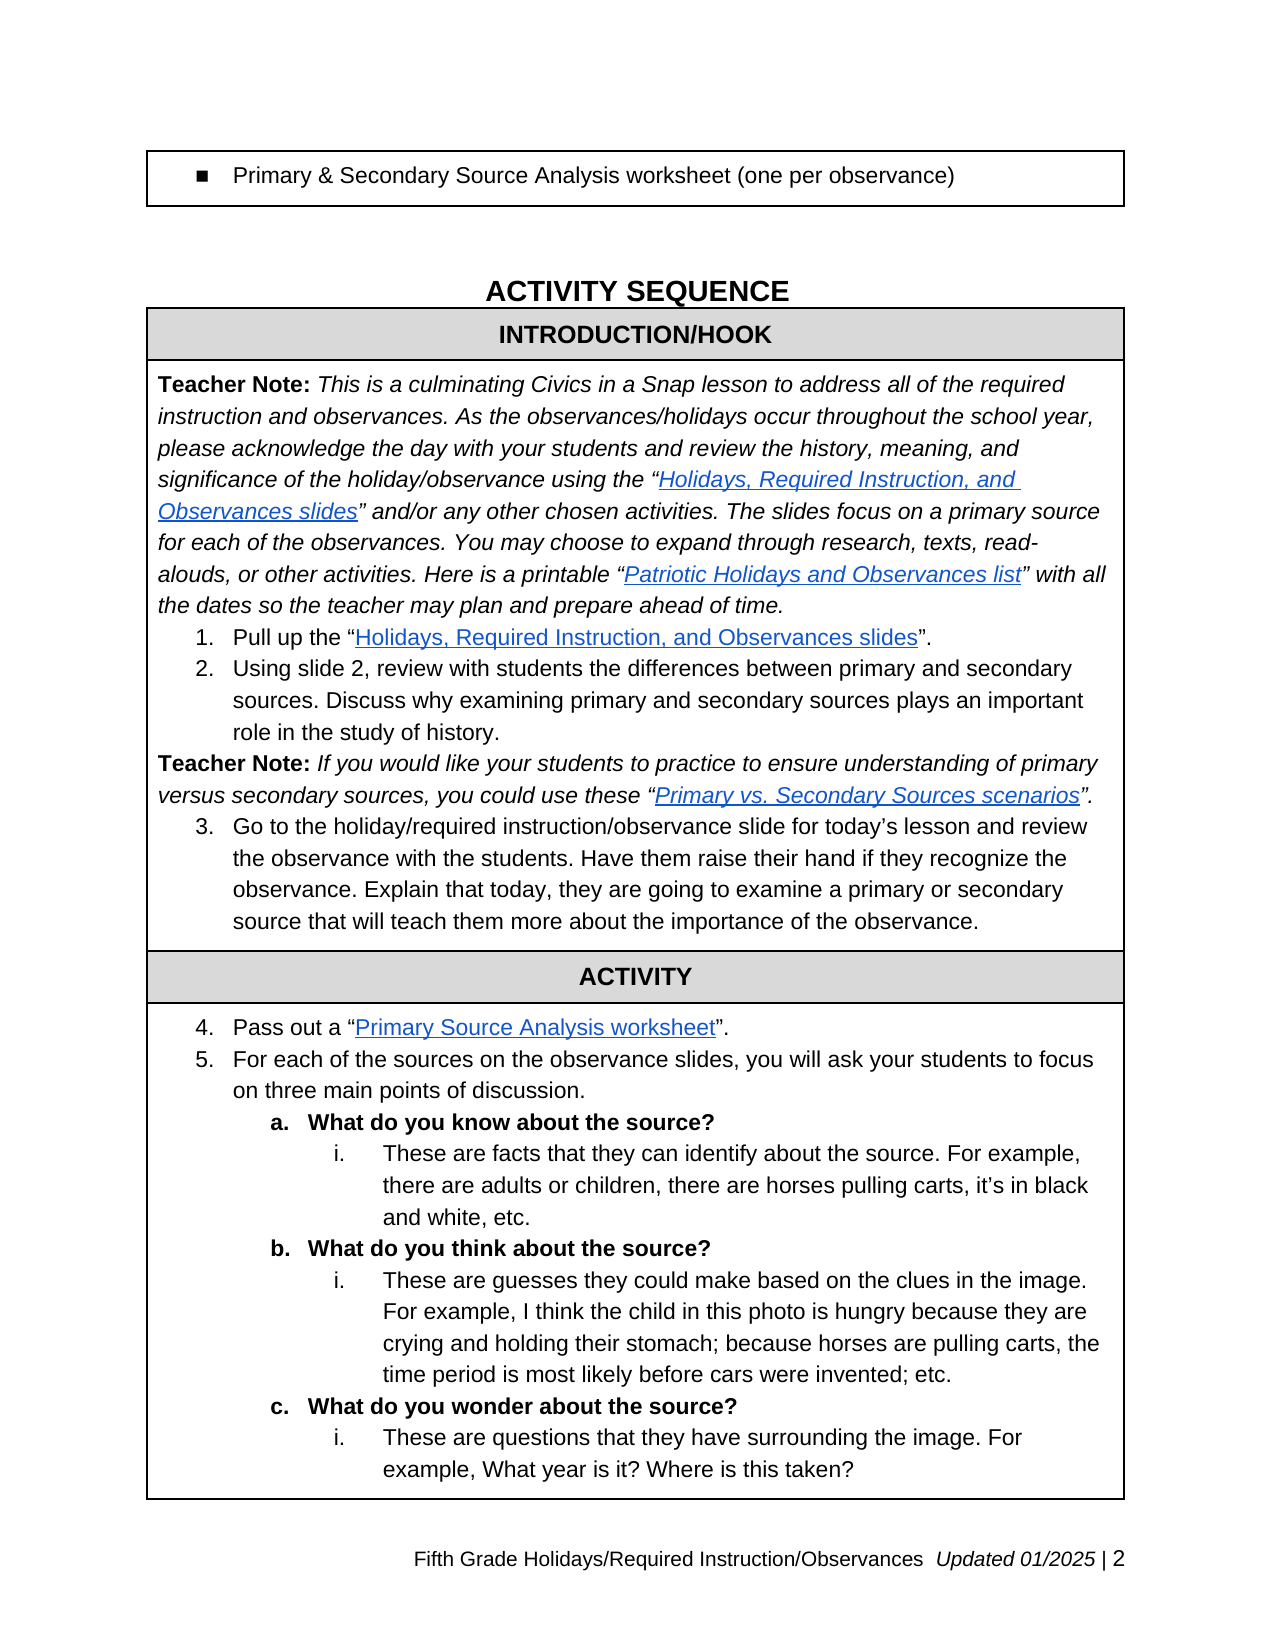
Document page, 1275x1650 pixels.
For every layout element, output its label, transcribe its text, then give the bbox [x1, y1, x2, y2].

table_header INTRODUCTION/HOOK [148, 309, 1123, 359]
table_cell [148, 1004, 1123, 1498]
table_cell ACTIVITY [148, 952, 1123, 1002]
text ACTIVITY SEQUENCE [150, 274, 1125, 307]
table_cell Teacher Note: This is a culminating Civics in a Snap lesson to address all of the required instruction and observances. As the observances/holidays occur throughout the school year, please acknowledge the day with your students and review the history, meaning, and significance of the holiday/observance using the “Holidays, Required Instruction, and Observances slides” and/or any other chosen activities. The slides focus on a primary source for each of the observances. You may choose to expand through research, texts, read-alouds, or other activities. Here is a printable “Patriotic Holidays and Observances list” with all the dates so the teacher may plan and prepare ahead of time. Pull up the “Holidays, Required Instruction, and Observances slides”. Using slide 2, review with students the differences between primary and secondary sources. Discuss why examining primary and secondary sources plays an important role in the study of history. Teacher Note: If you would like your students to practice to ensure understanding of primary versus secondary sources, you could use these “Primary vs. Secondary Sources scenarios”. Go to the holiday/required instruction/observance slide for today’s lesson and review the observance with the students. Have them raise their hand if they recognize the observance. Explain that today, they are going to examine a primary or secondary source that will teach them more about the importance of the observance. [148, 361, 1123, 950]
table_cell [148, 152, 1123, 204]
